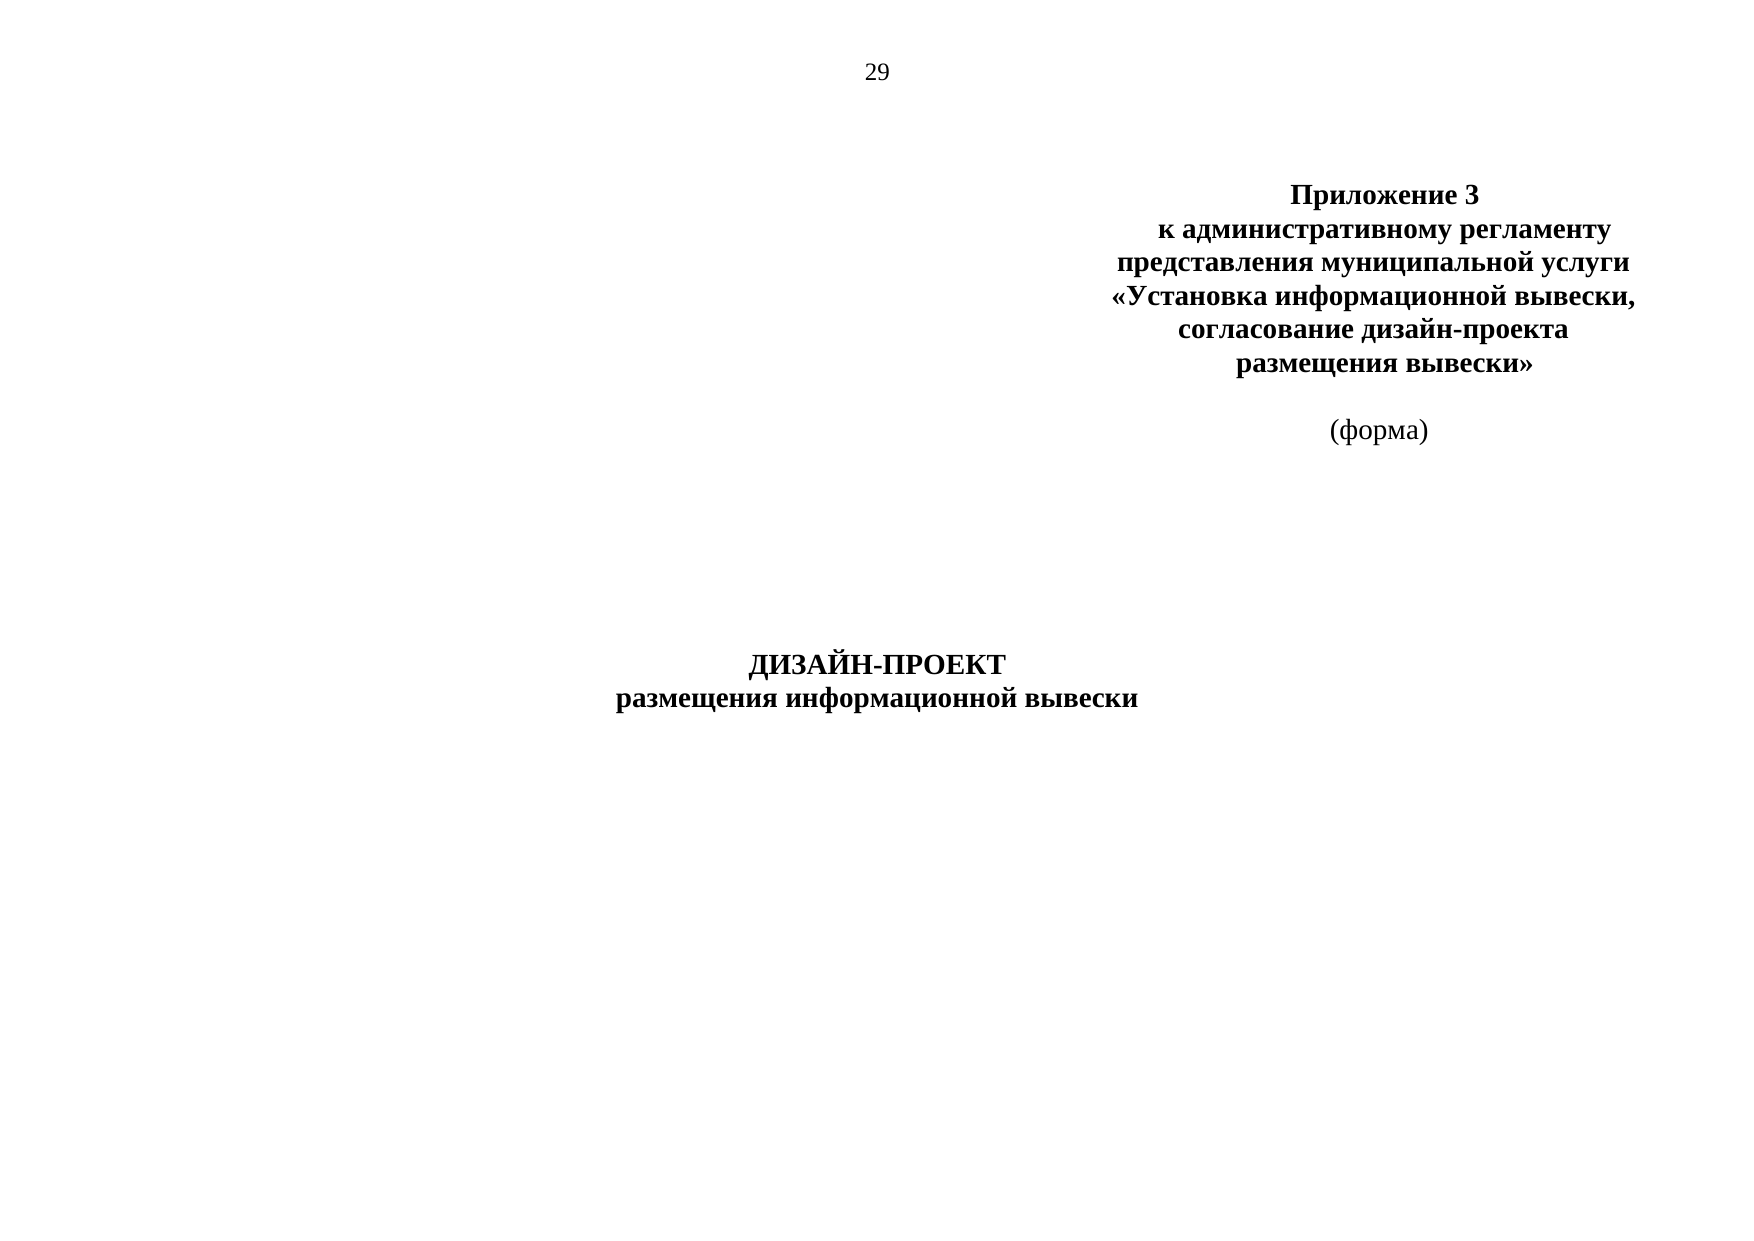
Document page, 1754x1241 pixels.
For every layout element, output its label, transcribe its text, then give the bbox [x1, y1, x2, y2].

text Приложение 3 [1122, 177, 1647, 211]
text размещения информационной вывески [118, 680, 1636, 714]
text (форма) [1122, 412, 1636, 446]
text представления муниципальной услуги «Установка информационной вывески, согласование дизайн-проекта [1107, 244, 1639, 345]
text ДИЗАЙН-ПРОЕКТ [118, 647, 1636, 680]
text к административному регламенту [1122, 211, 1647, 244]
text размещения вывески» [1122, 345, 1647, 378]
